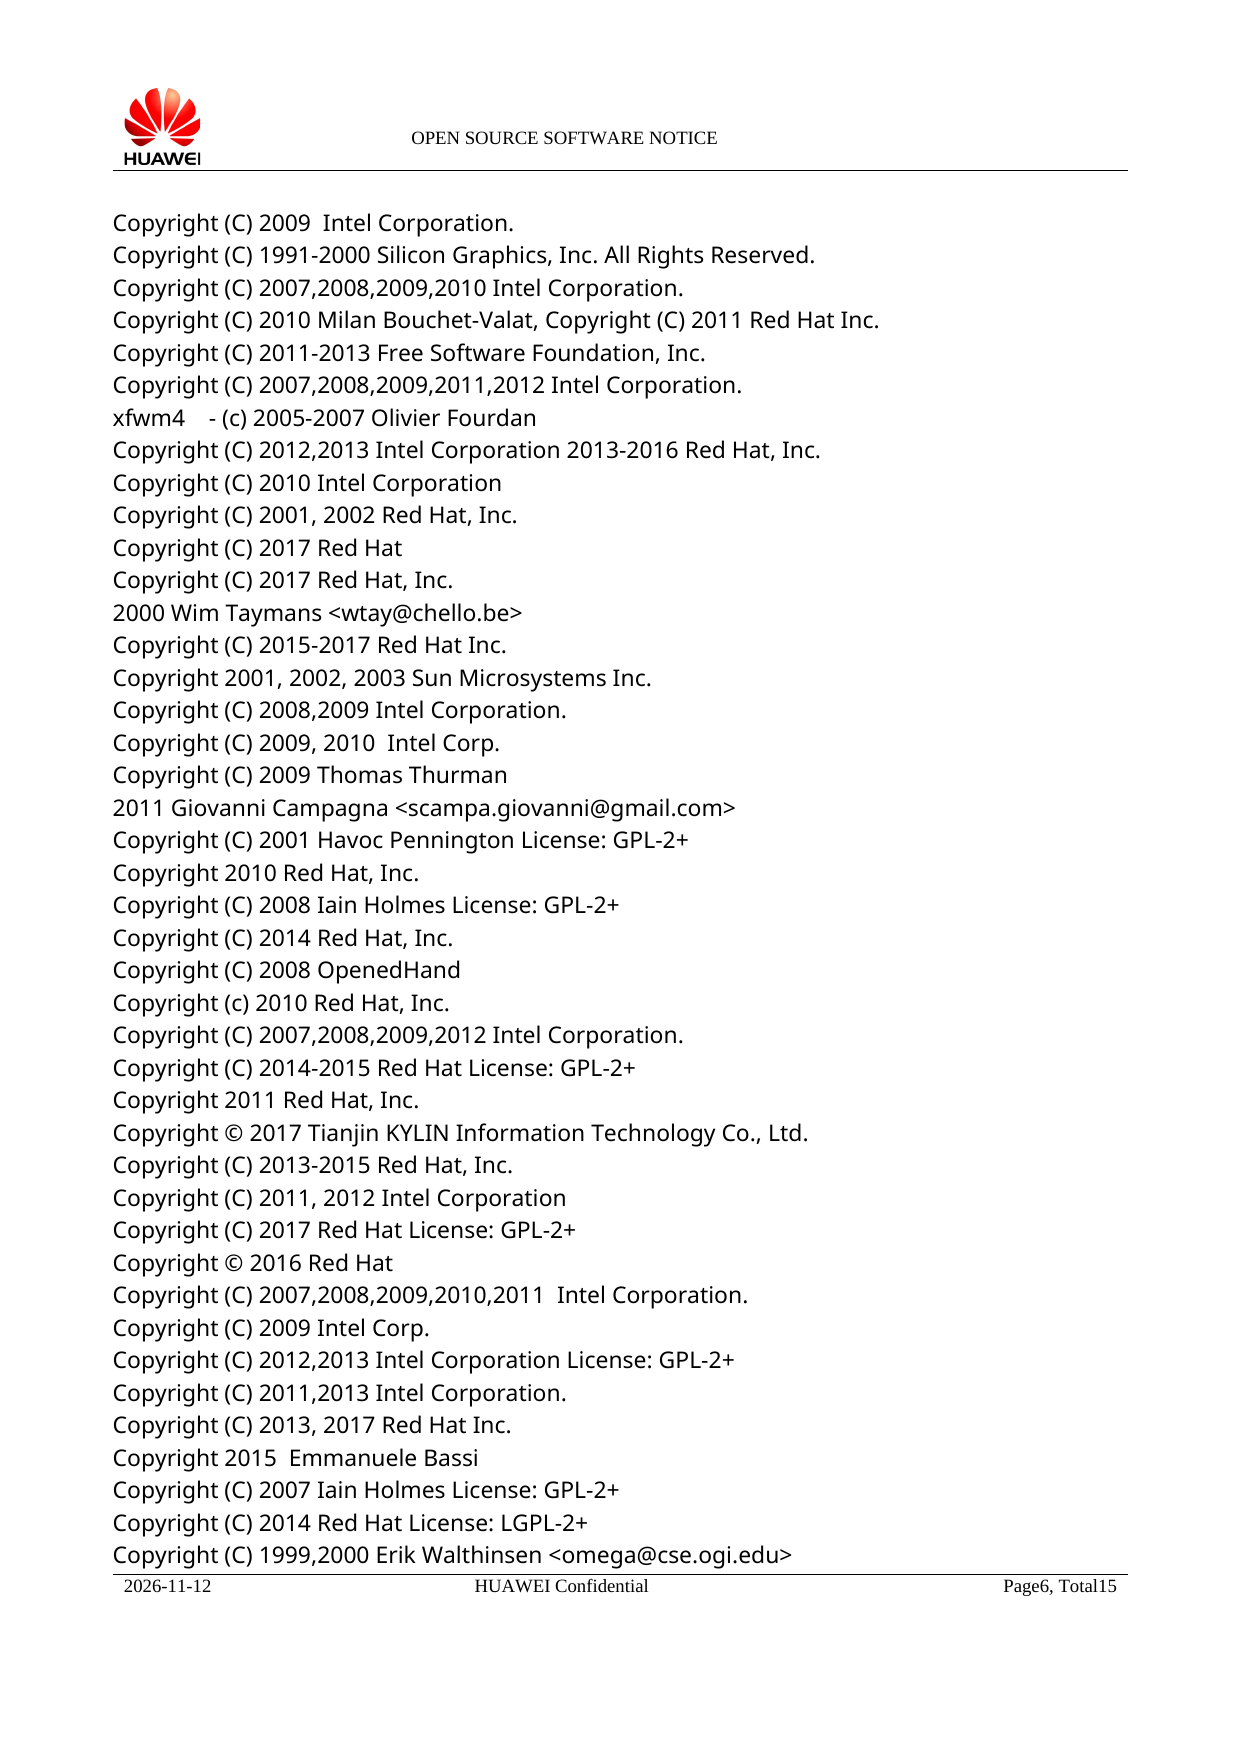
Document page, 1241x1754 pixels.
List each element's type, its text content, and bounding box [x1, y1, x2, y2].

picture [124, 88, 201, 165]
